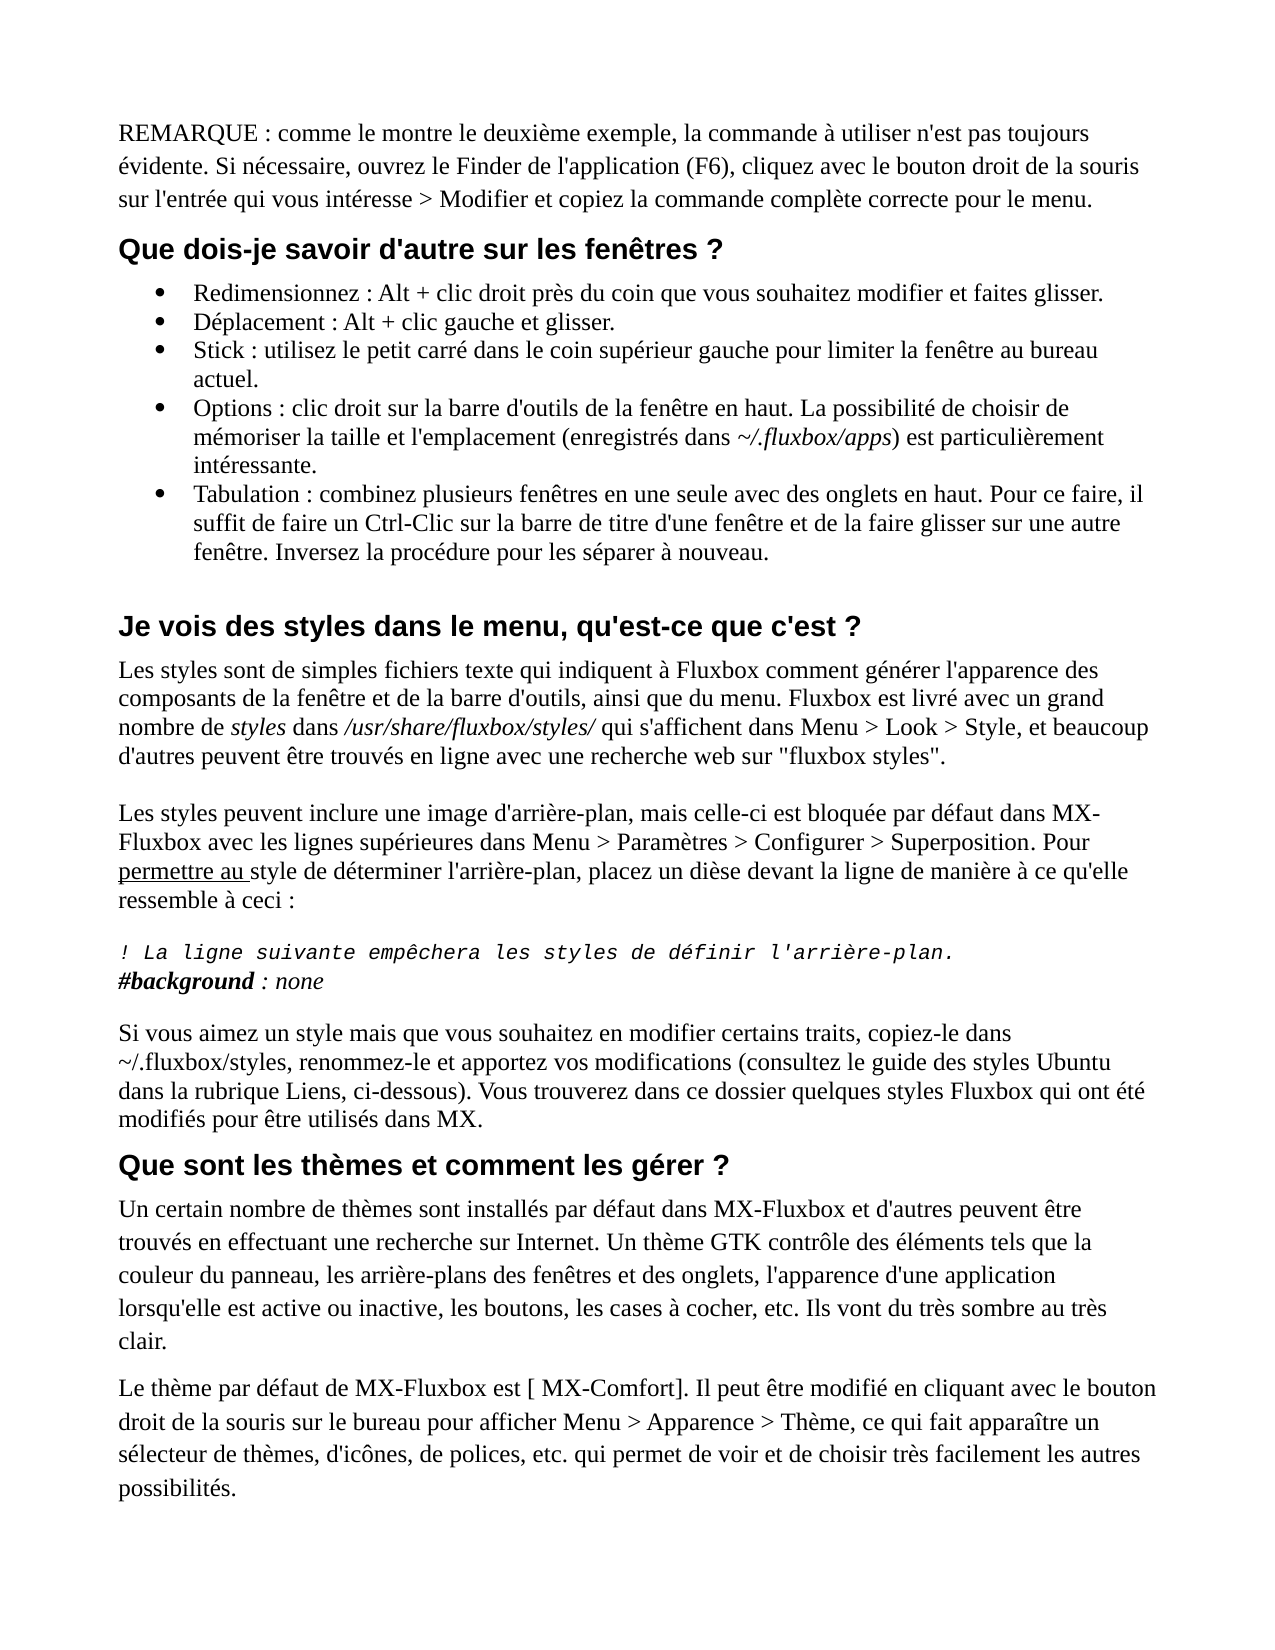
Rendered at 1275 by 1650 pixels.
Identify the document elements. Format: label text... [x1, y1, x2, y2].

list Redimensionnez : Alt + clic droit près du coin que vous souhaitez modifier et faites glisser. [156, 278, 1157, 307]
text thèmes dans MX-Fluxbox et d'autres peuvent être trouvés en effectuant une recherche sur Internet. Un thème GTK contrôle des éléments tels que la couleur du panneau, les arrière-plans des fenêtres et des onglets, l'apparence d'une application lorsqu'elle est active ou inactive, les boutons, les cases à cocher, etc. Ils vont du très sombre au très clair. [118, 1194, 1157, 1355]
subtitle Que sont les thèmes et comment les gérer ? [118, 1148, 1157, 1181]
list Déplacement : Alt + clic gauche et glisser. [156, 307, 1157, 335]
text Si vous aimez un style mais que vous souhaitez en modifier certains traits, copiez-le dans ~/.fluxbox/styles, renommez-le et apportez vos modifications (consultez le guide des styles Ubuntu dans la rubrique Liens, ci-dessous). Vous trouverez dans ce dossier quelques styles Fluxbox qui ont été modifiés pour être utilisés dans MX. [118, 1018, 1157, 1133]
text Le thème par défaut de MX-Fluxbox est [ ]. Il peut être modifié en avec le bouton droit sur le bureau pour afficher Menu > Apparence > Thème, ce qui fait apparaître un sélecteur de thèmes, d'icônes, de polices, etc. qui permet de voir et de choisir très facilement les autres possibilités. [118, 1373, 1157, 1501]
text REMARQUE : comme le montre le deuxième exemple, la commande à utiliser n'est pas toujours évidente. Si nécessaire, ouvrez le Finder de l'application (F6), cliquez avec le bouton droit de la souris sur l'entrée qui vous intéresse > Modifier et copiez la commande complète correcte pour le menu. [118, 118, 1157, 213]
text Les styles sont de simples fichiers texte qui indiquent à Fluxbox comment générer l'apparence des composants de la fenêtre et de la barre d'outils. Fluxbox est livré avec un grand nombre de styles dans /usr/share/fluxbox/styles/ qui s'affichent dans Menu > Look > Style, et beaucoup d'autres peuvent être trouvés en ligne avec une recherche web sur "fluxbox styles". [118, 655, 1157, 770]
subtitle Je vois des styles dans le menu, qu'est-ce que c'est ? [118, 609, 1157, 642]
subtitle Que dois-je savoir d'autre sur les fenêtres ? [118, 232, 1157, 265]
text #background : none [118, 966, 1157, 994]
text Les styles peuvent inclure une image d'arrière-plan, mais celle-ci est bloquée par défaut dans MX-Fluxbox avec les lignes supérieures dans Menu > Paramètres > Configurer > Superposition. Pour permettre au style de déterminer l'arrière-plan, placez un dièse devant la ligne de manière à ce qu'elle ressemble à ceci : [118, 798, 1157, 913]
list Options : clic droit sur la barre d'outils de la fenêtre en haut. La possibilité de choisir de mémoriser la taille et l'emplacement (enregistrés dans ~/.fluxbox/apps) est particulièrement intéressante. [156, 393, 1157, 479]
list Stick : utilisez le petit carré dans le coin supérieur gauche pour limiter la fenêtre au bureau actuel. [156, 335, 1157, 393]
list Tabulation : combinez plusieurs fenêtres en une seule avec des onglets en haut. Pour ce faire, il suffit de faire un Ctrl-Clic sur la barre de titre d'une fenêtre et de la faire glisser sur une autre fenêtre. Inversez la procédure pour les séparer à nouveau. [156, 479, 1157, 565]
text ! La ligne suivante empêchera les styles de définir l'arrière-plan. [118, 942, 1157, 966]
